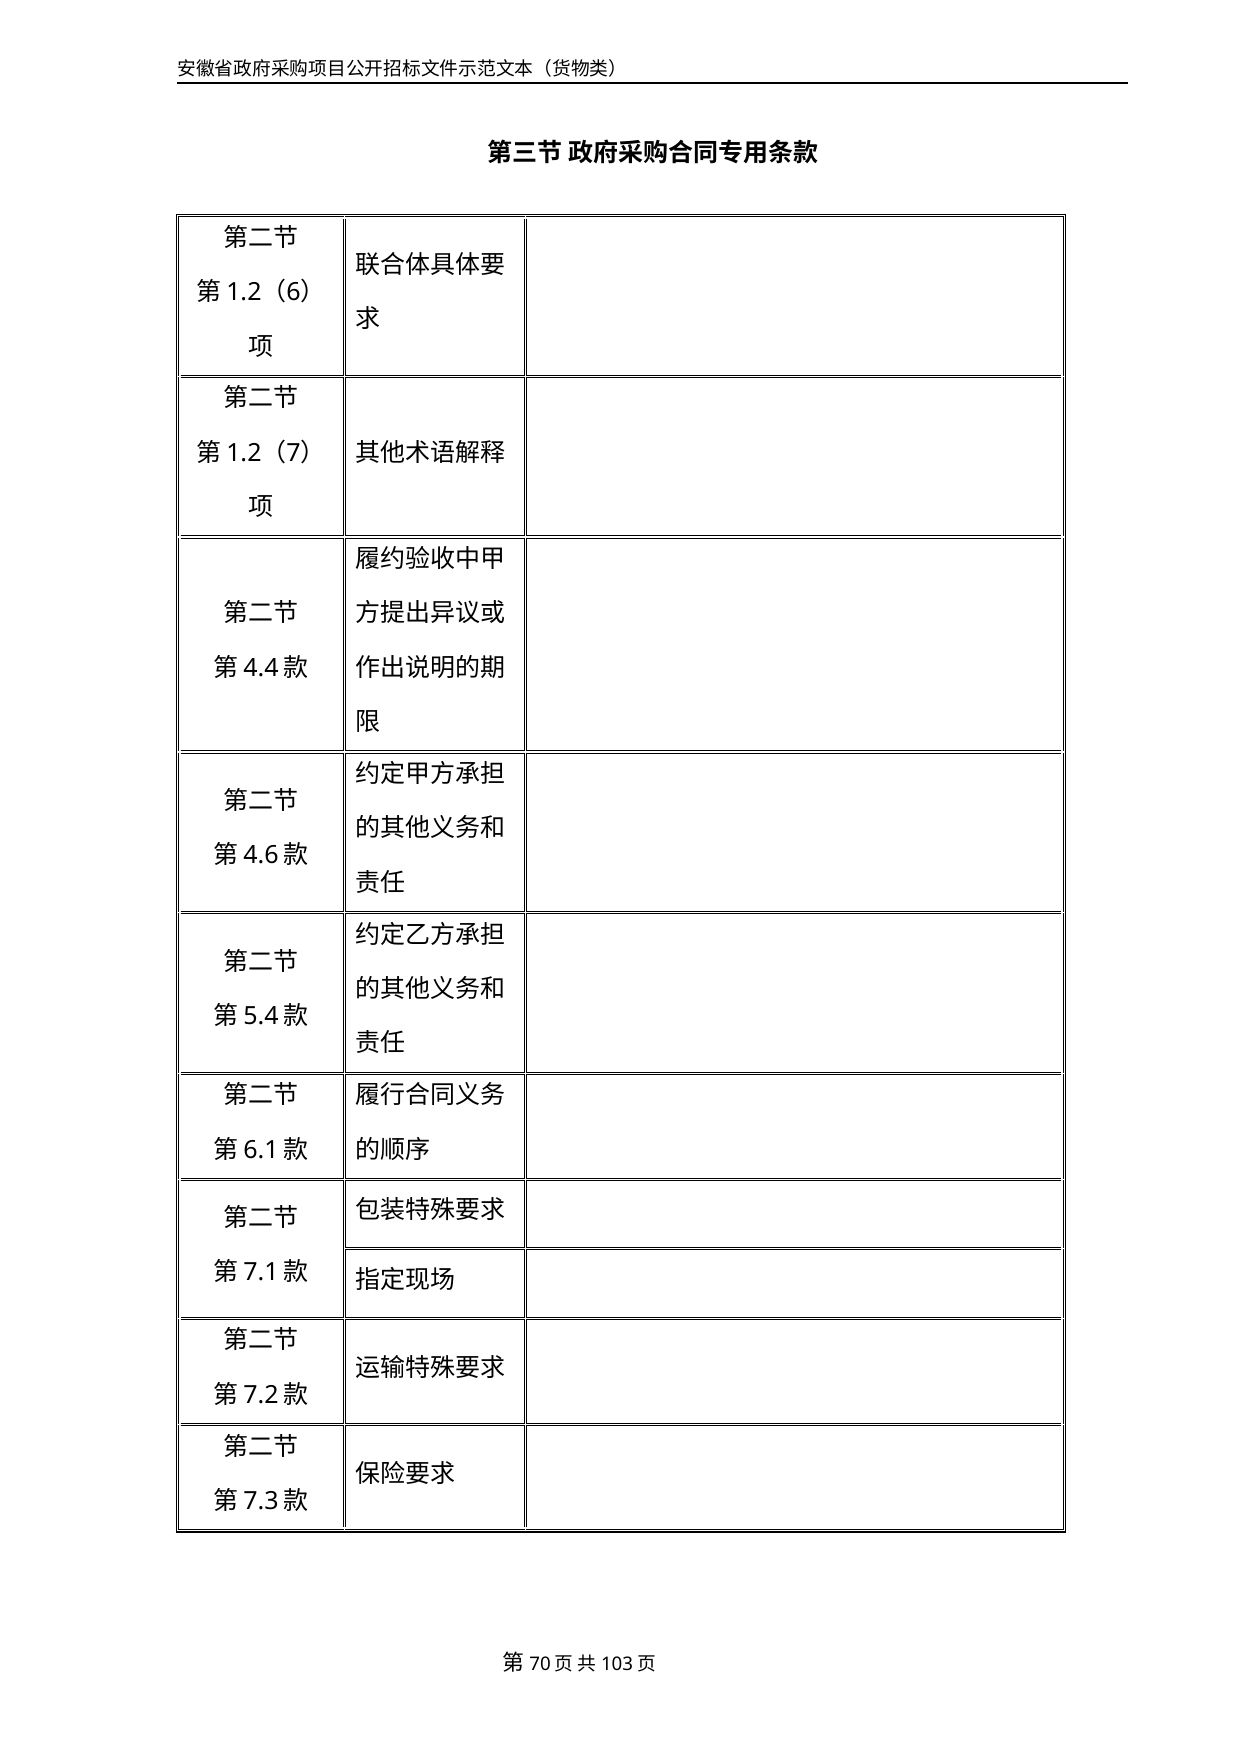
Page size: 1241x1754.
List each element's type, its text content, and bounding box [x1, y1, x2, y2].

table_cell 履约验收中甲方提出异议或作出说明的期限 [346, 539, 524, 750]
table_cell [526, 1178, 1064, 1247]
table_cell 约定乙方承担的其他义务和责任 [346, 914, 524, 1072]
table_cell [527, 375, 1063, 535]
table_cell 约定甲方承担的其他义务和责任 [346, 754, 524, 911]
table_cell 第二节 第4.4款 [177, 535, 344, 750]
table_cell 履行合同义务的顺序 [346, 1075, 524, 1178]
table_cell 第二节 第1.2（7）项 [179, 375, 343, 535]
table_cell [526, 1247, 1064, 1317]
table_cell 第二节 第7.2款 [179, 1317, 343, 1423]
table_cell 指定现场 [346, 1250, 524, 1317]
table_header 联合体具体要求 [344, 215, 526, 375]
table_cell [526, 1423, 1064, 1529]
table_cell 运输特殊要求 [346, 1320, 524, 1423]
table_cell [526, 750, 1064, 911]
table_cell 第二节 第5.4款 [177, 911, 344, 1072]
table_cell 保险要求 [344, 1423, 526, 1529]
table_cell 其他术语解释 [346, 378, 524, 535]
table_cell 包装特殊要求 [346, 1181, 524, 1247]
table_cell 第二节 第4.6款 [177, 750, 344, 911]
table_header 第二节 第1.2（6）项 [179, 217, 344, 375]
table_cell 第二节 第6.1款 [179, 1072, 343, 1178]
table_cell [527, 1072, 1063, 1178]
table_cell 第二节 第7.1款 [177, 1178, 344, 1317]
table_cell [527, 1317, 1063, 1423]
subtitle 第三节 政府采购合同专用条款 [177, 133, 1128, 169]
table_cell 第二节 第7.3款 [177, 1423, 344, 1529]
table_cell [526, 911, 1064, 1072]
table_header [526, 217, 1063, 375]
table_cell [526, 535, 1064, 750]
